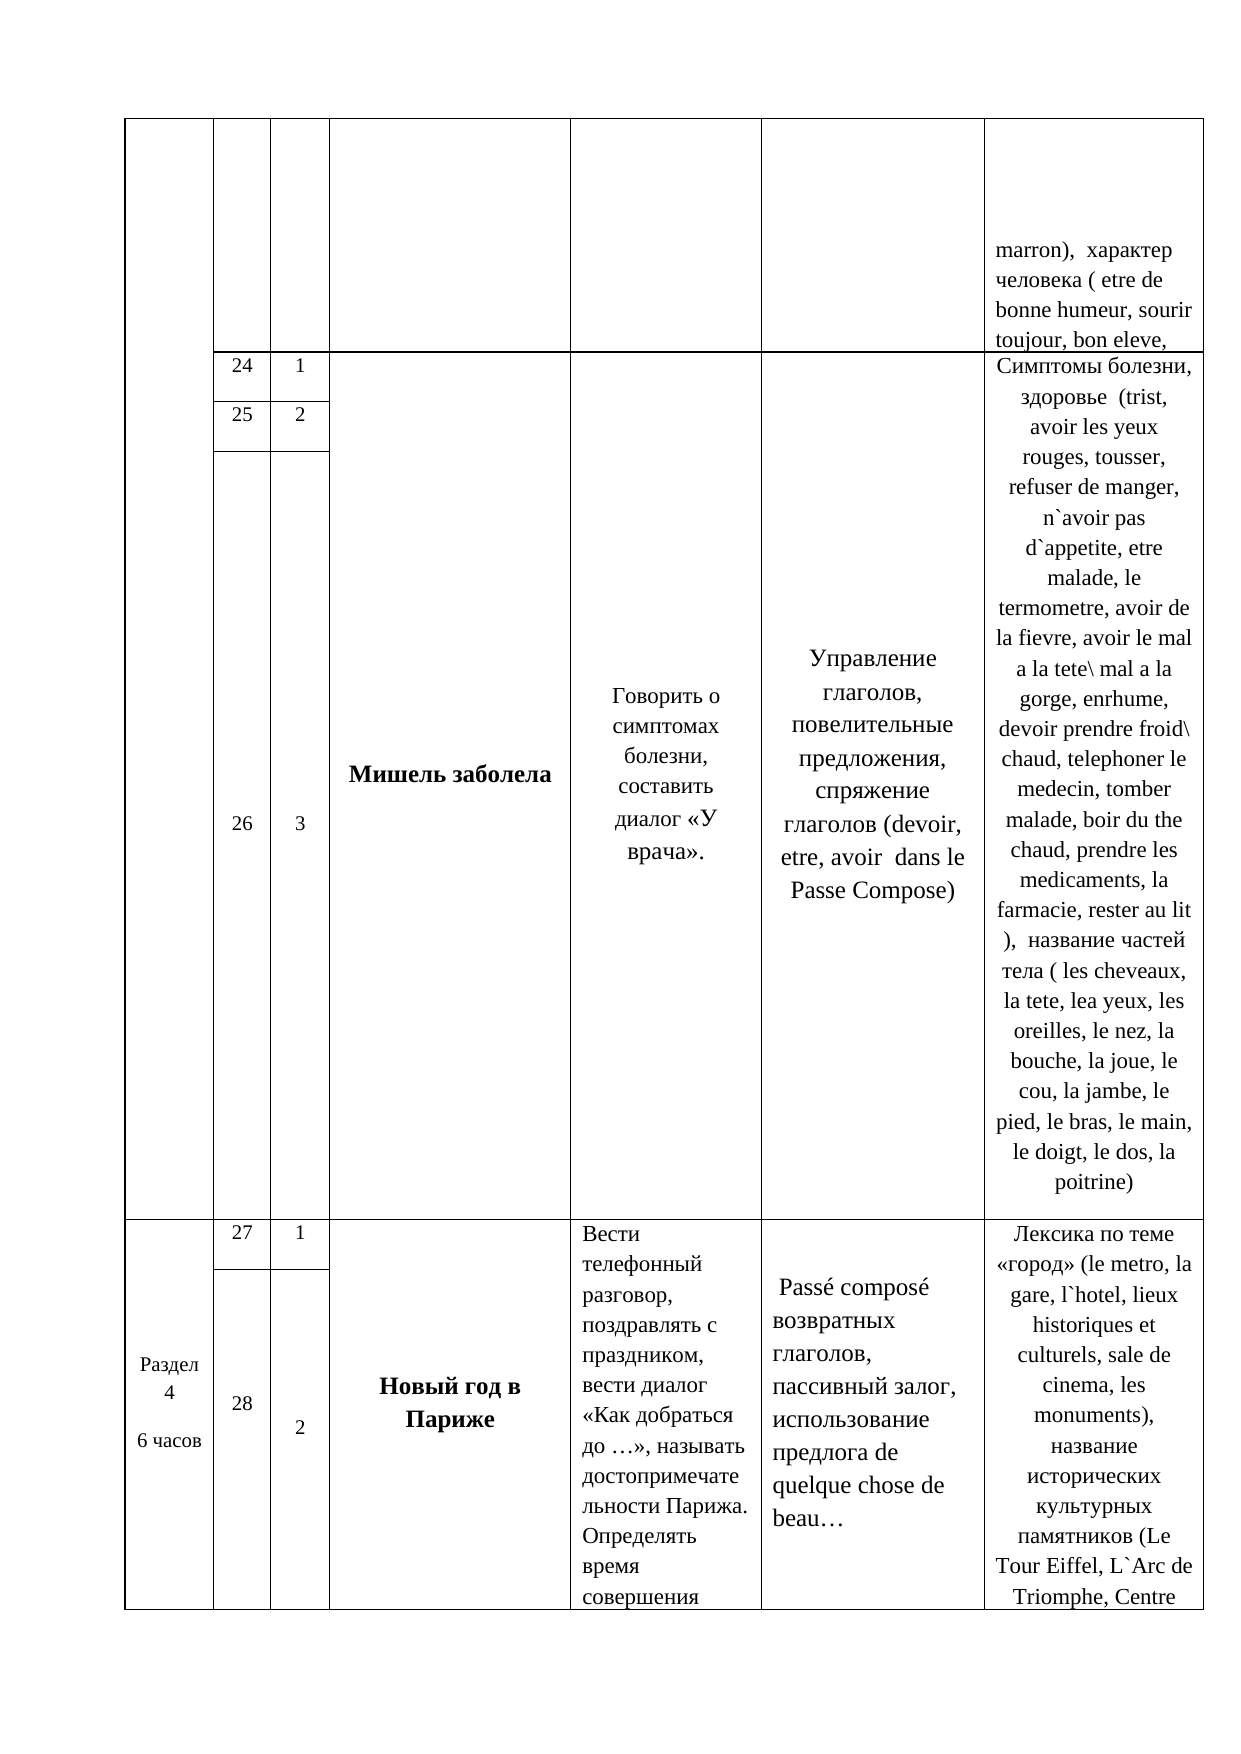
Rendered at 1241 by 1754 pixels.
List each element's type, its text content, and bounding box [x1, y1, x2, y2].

table_cell 25 [214, 402, 270, 451]
table_cell 2 [271, 402, 329, 451]
table_cell 1 [271, 353, 329, 401]
table_cell Симптомы болезни, здоровье (trist, avoir les yeux rouges, tousser, refuser de manger, n`avoir pas d`appetite, etre malade, le termometre, avoir de la fievre, avoir le mal a la tete\ mal a la gorge, enrhume, devoir prendre froid\chaud, telephoner le medecin, tomber malade, boir du the chaud, prendre les medicaments, la farmacie, rester au lit ), название частей тела ( les cheveaux, la tete, lea yeux, les oreilles, le nez, la bouche, la joue, le cou, la jambe, le pied, le bras, le main, le doigt, le dos, la poitrine) [985, 353, 1203, 1219]
table_cell Мишель заболела [330, 353, 570, 1219]
table_cell 27 [214, 1220, 270, 1269]
table_cell 24 [214, 353, 270, 401]
table_cell Новый год в Париже [330, 1220, 570, 1609]
table_cell 2 [271, 1270, 329, 1609]
table_cell 1 [271, 1220, 329, 1269]
table_cell 3 [271, 119, 329, 351]
table_cell Passé composé возвратных глаголов, пассивный залог, использование предлога de quelque chose de beau… [762, 1220, 984, 1609]
table_cell 28 [214, 1270, 270, 1609]
table_cell Лексика по теме «город» (le metro, la gare, l`hotel, lieux historiques et culturels, sale de cinema, les monuments), название исторических культурных памятников (Le Tour Eiffel, L`Arc de Triomphe, Centre Beauburg, L`Hotel de Ville, le Centre de George Pompidou), пространственные отношения (au XIXe siecle, en 1932, en 2005, au debut de … siecle, au milieu de … siecle, a la fin de … siecle) [985, 1220, 1203, 1609]
table_cell Управление глаголов, повелительные предложения, спряжение глаголов (devoir, etre, avoir dans le Passe Compose) [762, 353, 984, 1219]
table_cell Раздел 4 6 часов [126, 1220, 213, 1609]
table_cell Вести телефонный разговор, поздравлять с праздником, вести диалог «Как добраться до …», называть достопримечательности Парижа. Определять время совершения действия [571, 1220, 761, 1609]
table_cell 23 [214, 119, 270, 351]
table_cell Говорить о симптомах болезни, составить диалог «У врача». [571, 353, 761, 1219]
table_cell 26 [214, 452, 270, 1219]
table_cell 3 [271, 452, 329, 1219]
